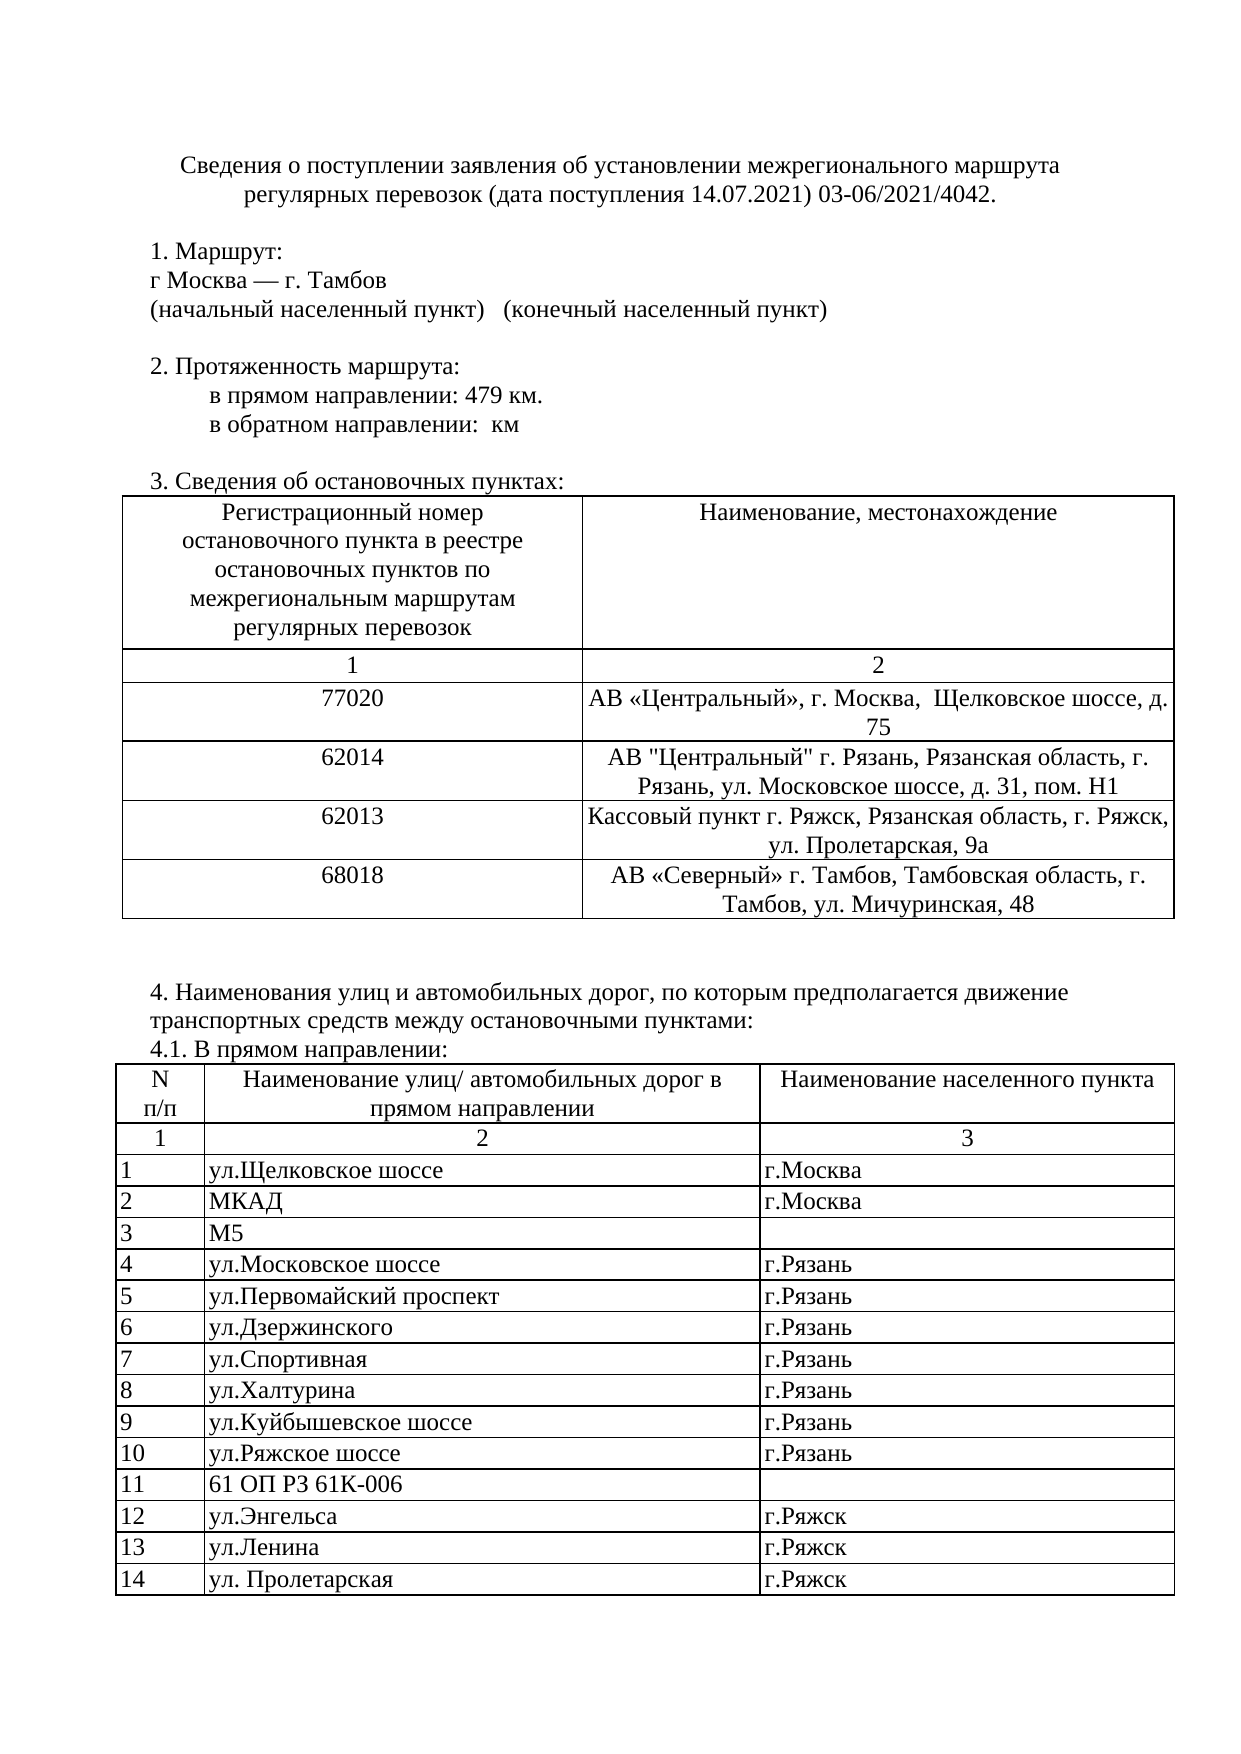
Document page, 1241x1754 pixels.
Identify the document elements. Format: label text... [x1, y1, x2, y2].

table_cell [761, 1470, 1174, 1499]
table_cell 10 [117, 1438, 204, 1468]
table_cell 7 [117, 1344, 204, 1374]
table_cell 8 [117, 1375, 204, 1405]
table_header Наименование, местонахождение [583, 497, 1173, 648]
text г Москва — г. Тамбов [150, 265, 1090, 294]
table_cell 2 [117, 1187, 204, 1216]
table_cell 1 [123, 650, 582, 681]
table_cell ул.Первомайский проспект [205, 1281, 759, 1311]
table_cell ул.Ряжское шоссе [205, 1438, 759, 1468]
table_cell г.Москва [761, 1187, 1174, 1216]
table_cell АВ "Центральный" г. Рязань, Рязанская область, г. Рязань, ул. Московское шоссе, д. 31, пом. Н1 [583, 742, 1173, 799]
table_cell ул.Энгельса [205, 1501, 759, 1531]
table_cell ул.Спортивная [205, 1344, 759, 1374]
table_cell 3 [117, 1218, 204, 1248]
table_cell [761, 1218, 1174, 1248]
table_cell г.Рязань [761, 1375, 1174, 1405]
table_cell 14 [117, 1564, 204, 1594]
table_header N п/п [117, 1065, 204, 1122]
table_header Наименование населенного пункта [761, 1065, 1174, 1122]
table_cell 5 [117, 1281, 204, 1311]
table_cell г.Москва [761, 1155, 1174, 1185]
table_cell г.Ряжск [761, 1533, 1174, 1562]
table_cell ул.Халтурина [205, 1375, 759, 1405]
table_cell Кассовый пункт г. Ряжск, Рязанская область, г. Ряжск, ул. Пролетарская, 9а [583, 801, 1173, 858]
table_cell 4 [117, 1250, 204, 1279]
table_cell 62014 [123, 742, 582, 799]
text 4. Наименования улиц и автомобильных дорог, по которым предполагается движение транспортных средств между остановочными пунктами: [150, 977, 1090, 1034]
table_header Наименование улиц/ автомобильных дорог в прямом направлении [205, 1065, 759, 1122]
text 2. Протяженность маршрута: [150, 351, 1090, 380]
table_cell г.Рязань [761, 1438, 1174, 1468]
table_cell 12 [117, 1501, 204, 1531]
table_cell М5 [205, 1218, 759, 1248]
table_cell 68018 [123, 860, 582, 918]
table_cell г.Рязань [761, 1312, 1174, 1342]
table_cell г.Рязань [761, 1281, 1174, 1311]
table_cell 3 [761, 1124, 1174, 1153]
table_header Регистрационный номер остановочного пункта в реестре остановочных пунктов по межрегиональным маршрутам регулярных перевозок [123, 497, 582, 648]
table_cell 13 [117, 1533, 204, 1562]
table_cell 9 [117, 1407, 204, 1437]
table_cell 77020 [123, 683, 582, 740]
table_cell АВ «Северный» г. Тамбов, Тамбовская область, г. Тамбов, ул. Мичуринская, 48 [583, 860, 1173, 918]
text Сведения о поступлении заявления об установлении межрегионального маршрута регулярных перевозок (дата поступления 14.07.2021) 03-06/2021/4042. [150, 150, 1090, 207]
table_cell 6 [117, 1312, 204, 1342]
table_cell ул.Московское шоссе [205, 1250, 759, 1279]
table_cell ул.Дзержинского [205, 1312, 759, 1342]
table_cell 2 [583, 650, 1173, 681]
table_cell МКАД [205, 1187, 759, 1216]
table_cell г.Ряжск [761, 1564, 1174, 1594]
table_cell 11 [117, 1470, 204, 1499]
table_cell г.Рязань [761, 1344, 1174, 1374]
table_cell 2 [205, 1124, 759, 1153]
table_cell ул.Ленина [205, 1533, 759, 1562]
table_cell АВ «Центральный», г. Москва, Щелковское шоссе, д. 75 [583, 683, 1173, 740]
text 3. Сведения об остановочных пунктах: [150, 466, 1090, 495]
text в прямом направлении: 479 км. [150, 380, 1090, 409]
table_cell г.Рязань [761, 1250, 1174, 1279]
text (начальный населенный пункт) (конечный населенный пункт) [150, 294, 1090, 322]
text 4.1. В прямом направлении: [150, 1034, 1090, 1063]
text в обратном направлении: км [150, 409, 1090, 437]
table_cell г.Ряжск [761, 1501, 1174, 1531]
table_cell г.Рязань [761, 1407, 1174, 1437]
table_cell 1 [117, 1155, 204, 1185]
table_cell 61 ОП РЗ 61К-006 [205, 1470, 759, 1499]
table_cell 62013 [123, 801, 582, 858]
table_cell 1 [117, 1124, 204, 1153]
text 1. Маршрут: [150, 236, 1090, 265]
table_cell ул.Щелковское шоссе [205, 1155, 759, 1185]
table_cell ул. Пролетарская [205, 1564, 759, 1594]
table_cell ул.Куйбышевское шоссе [205, 1407, 759, 1437]
